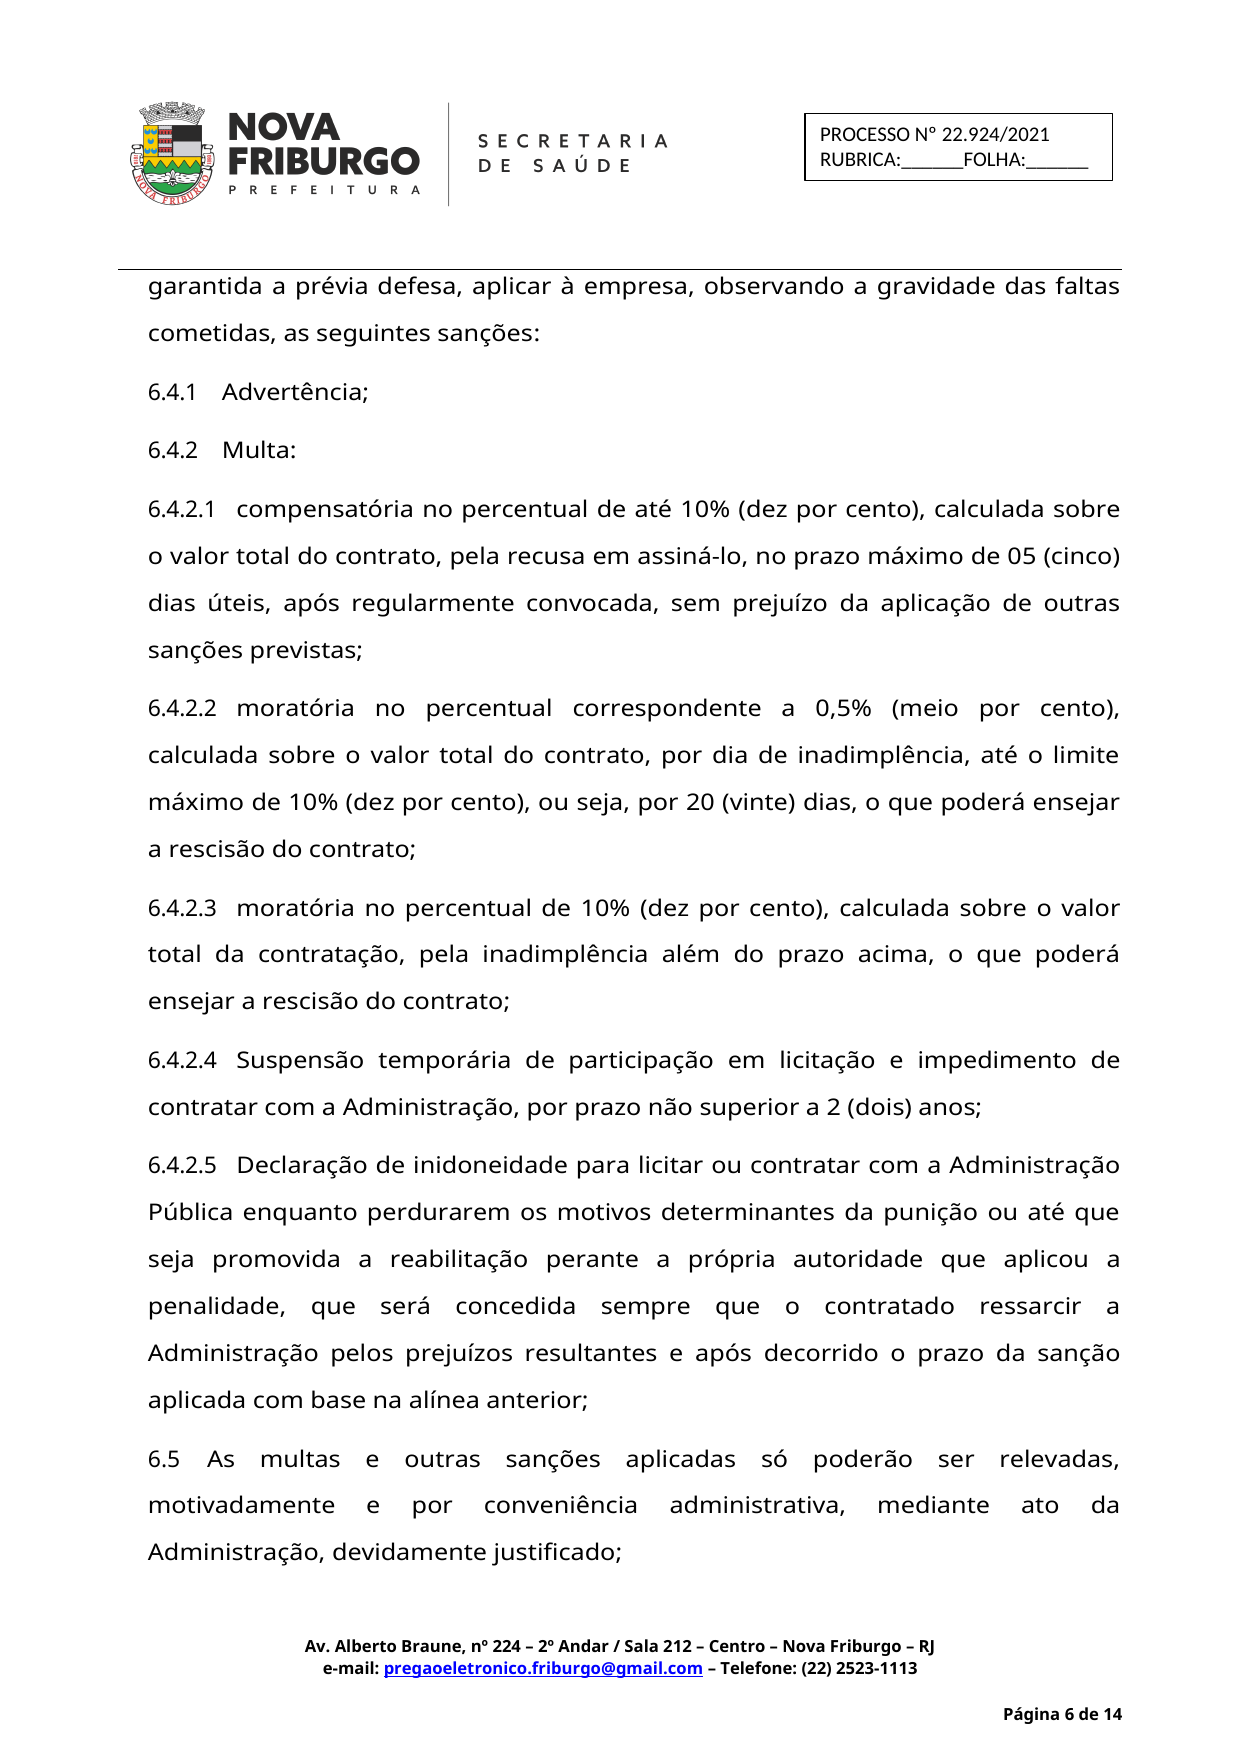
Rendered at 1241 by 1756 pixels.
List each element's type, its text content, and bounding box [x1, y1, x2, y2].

list Suspensão temporária de participação em licitação e impedimento de contratar com a Administração, por prazo não superior a 2 (dois) anos; [148, 1044, 1122, 1122]
list compensatória no percentual de até 10% (dez por cento), calculada sobre o valor total do contrato, pela recusa em assiná-lo, no prazo máximo de 05 (cinco) dias úteis, após regularmente convocada, sem prejuízo da aplicação de outras sanções previstas; [148, 493, 1122, 665]
list moratória no percentual de 10% (dez por cento), calculada sobre o valor total da contratação, pela inadimplência além do prazo acima, o que poderá ensejar a rescisão do contrato; [148, 892, 1122, 1017]
list As multas e outras sanções aplicadas só poderão ser relevadas, motivadamente e por conveniência administrativa, mediante ato da Administração, devidamente justificado; [148, 1442, 1122, 1567]
list Declaração de inidoneidade para licitar ou contratar com a Administração Pública enquanto perdurarem os motivos determinantes da punição ou até que seja promovida a reabilitação perante a própria autoridade que aplicou a penalidade, que será concedida sempre que o contratado ressarcir a Administração pelos prejuízos resultantes e após decorrido o prazo da sanção aplicada com base na alínea anterior; [148, 1149, 1122, 1415]
picture [118, 92, 683, 218]
list Advertência; [148, 376, 1122, 407]
list Multa: [148, 434, 1122, 466]
list moratória no percentual correspondente a 0,5% (meio por cento), calculada sobre o valor total do contrato, por dia de inadimplência, até o limite máximo de 10% (dez por cento), ou seja, por 20 (vinte) dias, o que poderá ensejar a rescisão do contrato; [148, 692, 1122, 864]
